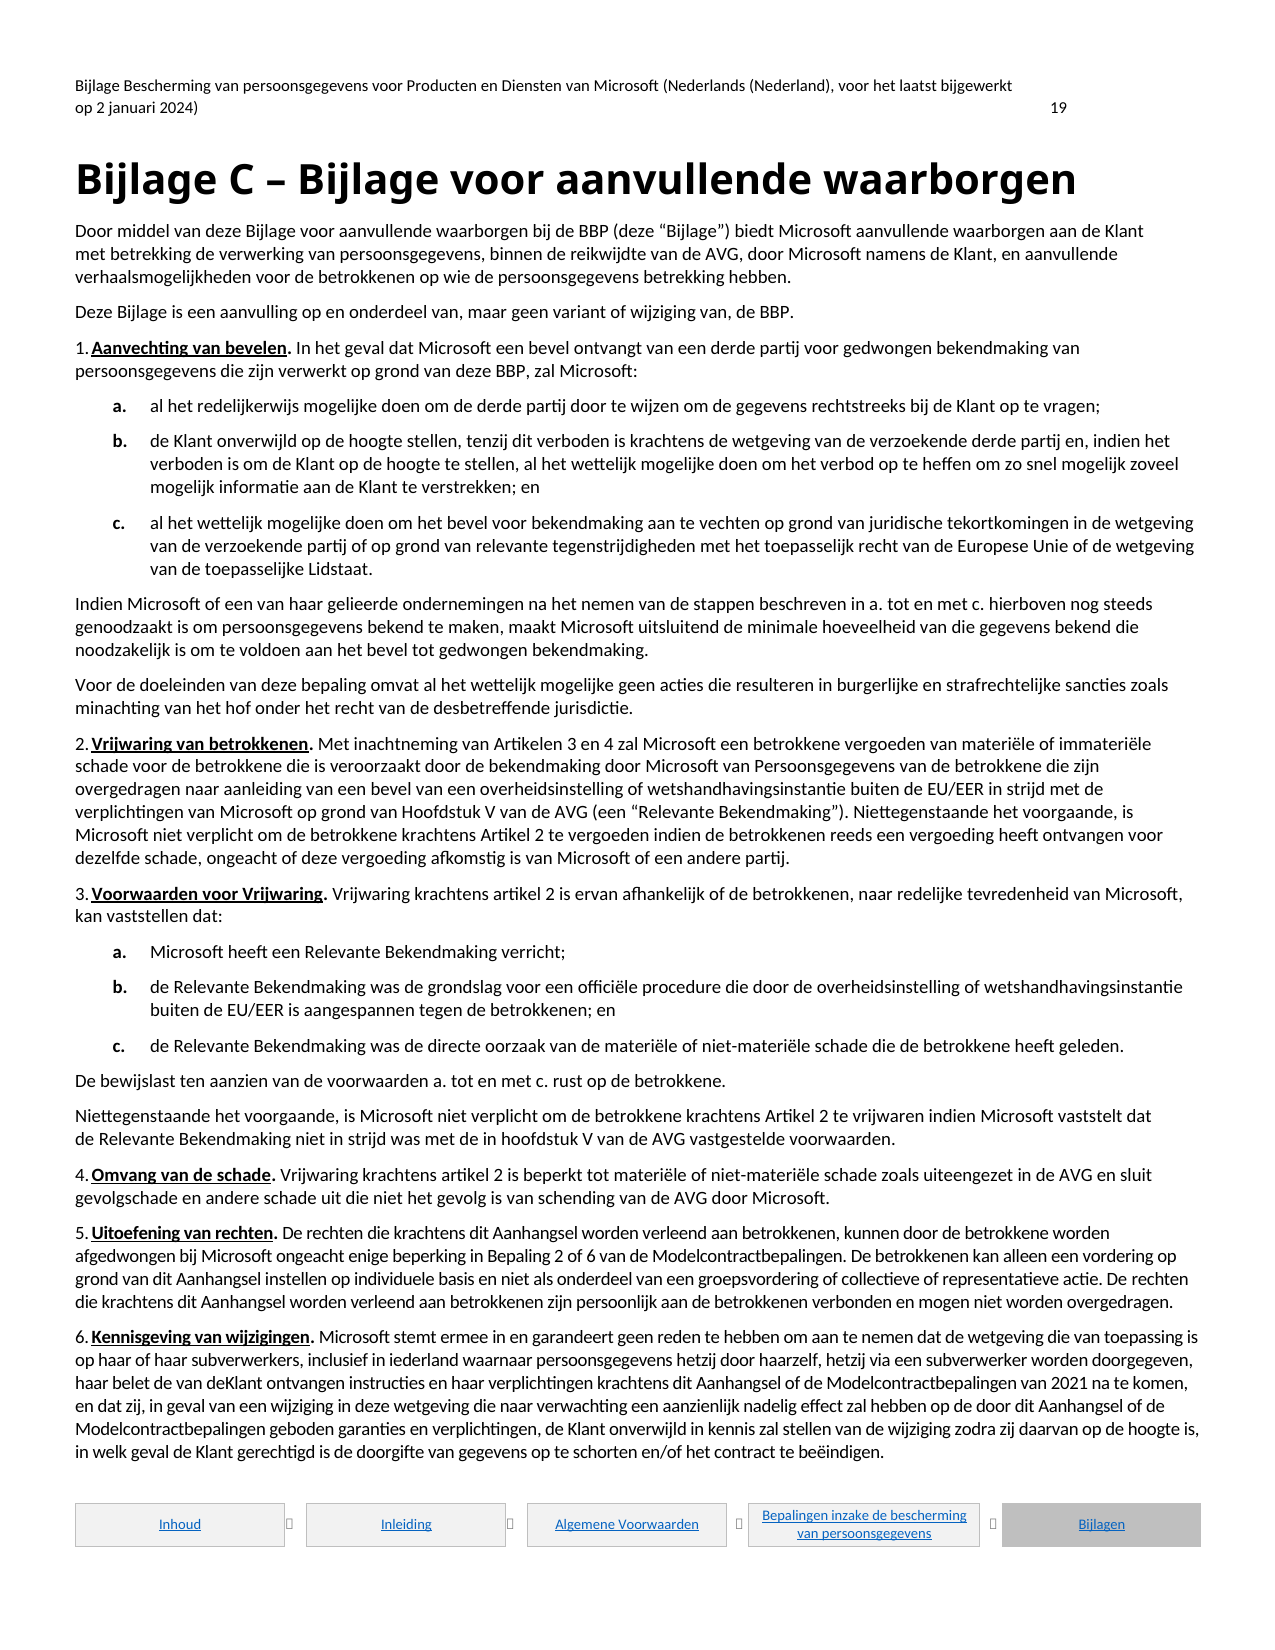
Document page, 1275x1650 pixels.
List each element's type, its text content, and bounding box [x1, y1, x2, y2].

list Deze Bijlage is een aanvulling op en onderdeel van, maar geen variant of wijziging van, de BBP. [75, 301, 1200, 323]
list Voor de doeleinden van deze bepaling omvat al het wettelijk mogelijke geen acties die resulteren in burgerlijke en strafrechtelijke sancties zoals minachting van het hof onder het recht van de desbetreffende jurisdictie. [75, 673, 1200, 719]
list Voorwaarden voor Vrijwaring. Vrijwaring krachtens artikel 2 is ervan afhankelijk of de betrokkenen, naar redelijke tevredenheid van Microsoft, kan vaststellen dat: [75, 882, 1200, 928]
list de Relevante Bekendmaking was de grondslag voor een officiële procedure die door de overheidsinstelling of wetshandhavingsinstantie buiten de EU/EER is aangespannen tegen de betrokkenen; en [112, 976, 1200, 1021]
list al het wettelijk mogelijke doen om het bevel voor bekendmaking aan te vechten op grond van juridische tekortkomingen in de wetgeving van de verzoekende partij of op grond van relevante tegenstrijdigheden met het toepasselijk recht van de Europese Unie of de wetgeving van de toepasselijke Lidstaat. [112, 511, 1200, 580]
list Uitoefening van rechten. De rechten die krachtens dit Aanhangsel worden verleend aan betrokkenen, kunnen door de betrokkene worden afgedwongen bij Microsoft ongeacht enige beperking in Bepaling 2 of 6 van de Modelcontractbepalingen. De betrokkenen kan alleen een vordering op grond van dit Aanhangsel instellen op individuele basis en niet als onderdeel van een groepsvordering of collectieve of representatieve actie. De rechten die krachtens dit Aanhangsel worden verleend aan betrokkenen zijn persoonlijk aan de betrokkenen verbonden en mogen niet worden overgedragen. [75, 1221, 1200, 1313]
list Indien Microsoft of een van haar gelieerde ondernemingen na het nemen van de stappen beschreven in a. tot en met c. hierboven nog steeds genoodzaakt is om persoonsgegevens bekend te maken, maakt Microsoft uitsluitend de minimale hoeveelheid van die gegevens bekend die noodzakelijk is om te voldoen aan het bevel tot gedwongen bekendmaking. [75, 592, 1200, 661]
list al het redelijkerwijs mogelijke doen om de derde partij door te wijzen om de gegevens rechtstreeks bij de Klant op te vragen; [112, 394, 1200, 417]
list de Relevante Bekendmaking was de directe oorzaak van de materiële of niet-materiële schade die de betrokkene heeft geleden. [112, 1034, 1200, 1057]
list Door middel van deze Bijlage voor aanvullende waarborgen bij de BBP (deze “Bijlage”) biedt Microsoft aanvullende waarborgen aan de Klant met betrekking de verwerking van persoonsgegevens, binnen de reikwijdte van de AVG, door Microsoft namens de Klant, en aanvullende verhaalsmogelijkheden voor de betrokkenen op wie de persoonsgegevens betrekking hebben. [75, 219, 1200, 288]
list Omvang van de schade. Vrijwaring krachtens artikel 2 is beperkt tot materiële of niet-materiële schade zoals uiteengezet in de AVG en sluit gevolgschade en andere schade uit die niet het gevolg is van schending van de AVG door Microsoft. [75, 1163, 1200, 1209]
list Microsoft heeft een Relevante Bekendmaking verricht; [112, 940, 1200, 963]
list de Klant onverwijld op de hoogte stellen, tenzij dit verboden is krachtens de wetgeving van de verzoekende derde partij en, indien het verboden is om de Klant op de hoogte te stellen, al het wettelijk mogelijke doen om het verbod op te heffen om zo snel mogelijk zoveel mogelijk informatie aan de Klant te verstrekken; en [112, 430, 1200, 498]
list Kennisgeving van wijzigingen. Microsoft stemt ermee in en garandeert geen reden te hebben om aan te nemen dat de wetgeving die van toepassing is op haar of haar subverwerkers, inclusief in iederland waarnaar persoonsgegevens hetzij door haarzelf, hetzij via een subverwerker worden doorgegeven, haar belet de van deKlant ontvangen instructies en haar verplichtingen krachtens dit Aanhangsel of de Modelcontractbepalingen van 2021 na te komen, en dat zij, in geval van een wijziging in deze wetgeving die naar verwachting een aanzienlijk nadelig effect zal hebben op de door dit Aanhangsel of de Modelcontractbepalingen geboden garanties en verplichtingen, de Klant onverwijld in kennis zal stellen van de wijziging zodra zij daarvan op de hoogte is, in welk geval de Klant gerechtigd is de doorgifte van gegevens op te schorten en/of het contract te beëindigen. [75, 1326, 1200, 1463]
list Vrijwaring van betrokkenen. Met inachtneming van Artikelen 3 en 4 zal Microsoft een betrokkene vergoeden van materiële of immateriële schade voor de betrokkene die is veroorzaakt door de bekendmaking door Microsoft van Persoonsgegevens van de betrokkene die zijn overgedragen naar aanleiding van een bevel van een overheidsinstelling of wetshandhavingsinstantie buiten de EU/EER in strijd met de verplichtingen van Microsoft op grond van Hoofdstuk V van de AVG (een “Relevante Bekendmaking”). Niettegenstaande het voorgaande, is Microsoft niet verplicht om de betrokkene krachtens Artikel 2 te vergoeden indien de betrokkenen reeds een vergoeding heeft ontvangen voor dezelfde schade, ongeacht of deze vergoeding afkomstig is van Microsoft of een andere partij. [75, 732, 1200, 869]
list Niettegenstaande het voorgaande, is Microsoft niet verplicht om de betrokkene krachtens Artikel 2 te vrijwaren indien Microsoft vaststelt dat de Relevante Bekendmaking niet in strijd was met de in hoofdstuk V van de AVG vastgestelde voorwaarden. [75, 1105, 1200, 1151]
subtitle Bijlage C – Bijlage voor aanvullende waarborgen [75, 150, 1200, 207]
list De bewijslast ten aanzien van de voorwaarden a. tot en met c. rust op de betrokkene. [75, 1069, 1200, 1092]
list Aanvechting van bevelen. In het geval dat Microsoft een bevel ontvangt van een derde partij voor gedwongen bekendmaking van persoonsgegevens die zijn verwerkt op grond van deze BBP, zal Microsoft: [75, 336, 1200, 382]
